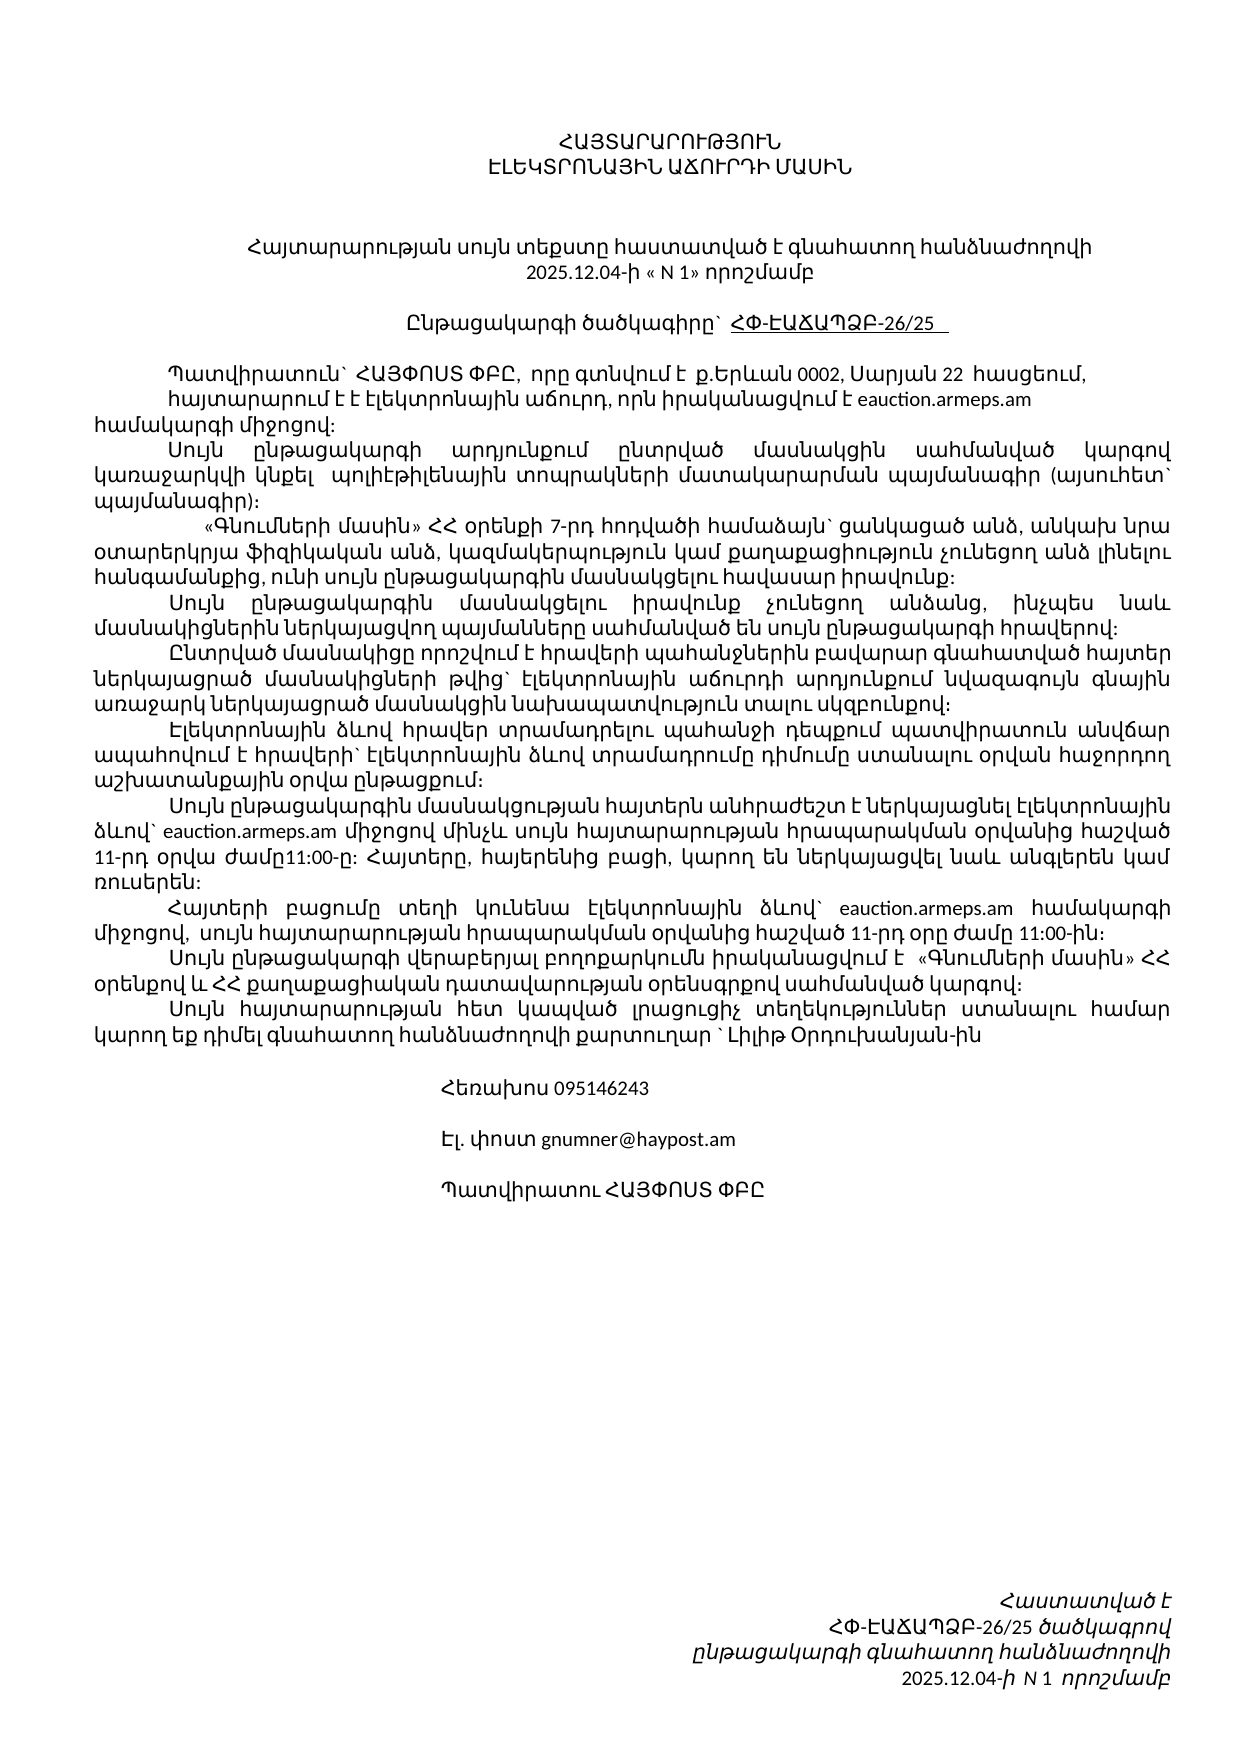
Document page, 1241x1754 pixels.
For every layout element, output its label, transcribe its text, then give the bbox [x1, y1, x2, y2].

text 2025.12.04 -ի « N 1» որոշմամբ [94, 259, 1171, 285]
text Հաստատված է [94, 1589, 1171, 1614]
text Ընտրված մասնակիցը որոշվում է հրավերի պահանջներին բավարար գնահատված հայտեր ներկայացրած մասնակիցների թվից` էլեկտրոնային աճուրդի արդյունքում նվազագույն գնային առաջարկ ներկայացրած մասնակցին նախապատվություն տալու սկզբունքով։ [94, 641, 1171, 717]
text Հայտերի բացումը տեղի կունենա էլեկտրոնային ձևով` eauction.armeps.am համակարգի միջոցով, սույն հայտարարության հրապարակման օրվանից հաշված 11-րդ օրը ժամը 11:00-ին։ [94, 895, 1171, 946]
text ԷԼԵԿՏՐՈՆԱՅԻՆ ԱՃՈՒՐԴԻ ՄԱՍԻՆ [94, 154, 1171, 180]
text Էլեկտրոնային ձևով հրավեր տրամադրելու պահանջի դեպքում պատվիրատուն անվճար ապահովում է հրավերի` էլեկտրոնային ձևով տրամադրումը դիմումը ստանալու օրվան հաջորդող աշխատանքային օրվա ընթացքում։ [94, 717, 1171, 793]
text Էլ. փոստ gnumner@haypost.am [94, 1126, 1171, 1152]
text Սույն ընթացակարգին մասնակցելու իրավունք չունեցող անձանց, ինչպես նաև մասնակիցներին ներկայացվող պայմանները սահմանված են սույն ընթացակարգի հրավերով: [94, 590, 1171, 641]
text Ընթացակարգի ծածկագիրը` ՀՓ-ԷԱՃԱՊՁԲ-26/25 [94, 310, 1171, 336]
text ՀՓ-ԷԱՃԱՊՁԲ-26/25 ծածկագրով [94, 1614, 1171, 1639]
text Սույն ընթացակարգին մասնակցության հայտերն անհրաժեշտ է ներկայացնել էլեկտրոնային ձևով` eauction.armeps.am միջոցով մինչև սույն հայտարարության հրապարակման օրվանից հաշված 11-րդ օրվա ժամը11:00-ը: Հայտերը, հայերենից բացի, կարող են ներկայացվել նաև անգլերեն կամ ռուսերեն: [94, 793, 1171, 895]
text Սույն ընթացակարգի արդյունքում ընտրված մասնակցին սահմանված կարգով կառաջարկվի կնքել պոլիէթիլենային տոպրակների մատակարարման պայմանագիր (այսուհետ` պայմանագիր)։ [94, 437, 1171, 513]
text «Գնումների մասին» ՀՀ օրենքի 7-րդ հոդվածի համաձայն` ցանկացած անձ, անկախ նրա օտարերկրյա ֆիզիկական անձ, կազմակերպություն կամ քաղաքացիություն չունեցող անձ լինելու հանգամանքից, ունի սույն ընթացակարգին մասնակցելու հավասար իրավունք: [94, 513, 1171, 590]
text 2025.12.04 -ի N 1 որոշմամբ [94, 1665, 1171, 1690]
text հայտարարում է է էլեկտրոնային աճուրդ, որն իրականացվում է eauction.armeps.am համակարգի միջոցով: [94, 386, 1171, 437]
text Պատվիրատու ՀԱՅՓՈՍՏ ՓԲԸ [94, 1177, 1171, 1203]
text Սույն ընթացակարգի վերաբերյալ բողոքարկումն իրականացվում է «Գնումների մասին» ՀՀ օրենքով և ՀՀ քաղաքացիական դատավարության օրենսգրքով սահմանված կարգով։ [94, 946, 1171, 996]
text Հեռախոս 095146243 [94, 1076, 1171, 1101]
text Հայտարարության սույն տեքստը հաստատված է գնահատող հանձնաժողովի [94, 234, 1171, 259]
text ՀԱՅՏԱՐԱՐՈՒԹՅՈՒՆ [94, 129, 1171, 154]
text Պատվիրատուն` ՀԱՅՓՈՍՏ ՓԲԸ, որը գտնվում է ք.Երևան 0002, Սարյան 22 հասցեում, [94, 361, 1171, 386]
text Սույն հայտարարության հետ կապված լրացուցիչ տեղեկություններ ստանալու համար կարող եք դիմել գնահատող հանձնաժողովի քարտուղար ` Լիլիթ Օրդուխանյան-ին [94, 996, 1171, 1047]
text ընթացակարգի գնահատող հանձնաժողովի [94, 1639, 1171, 1665]
